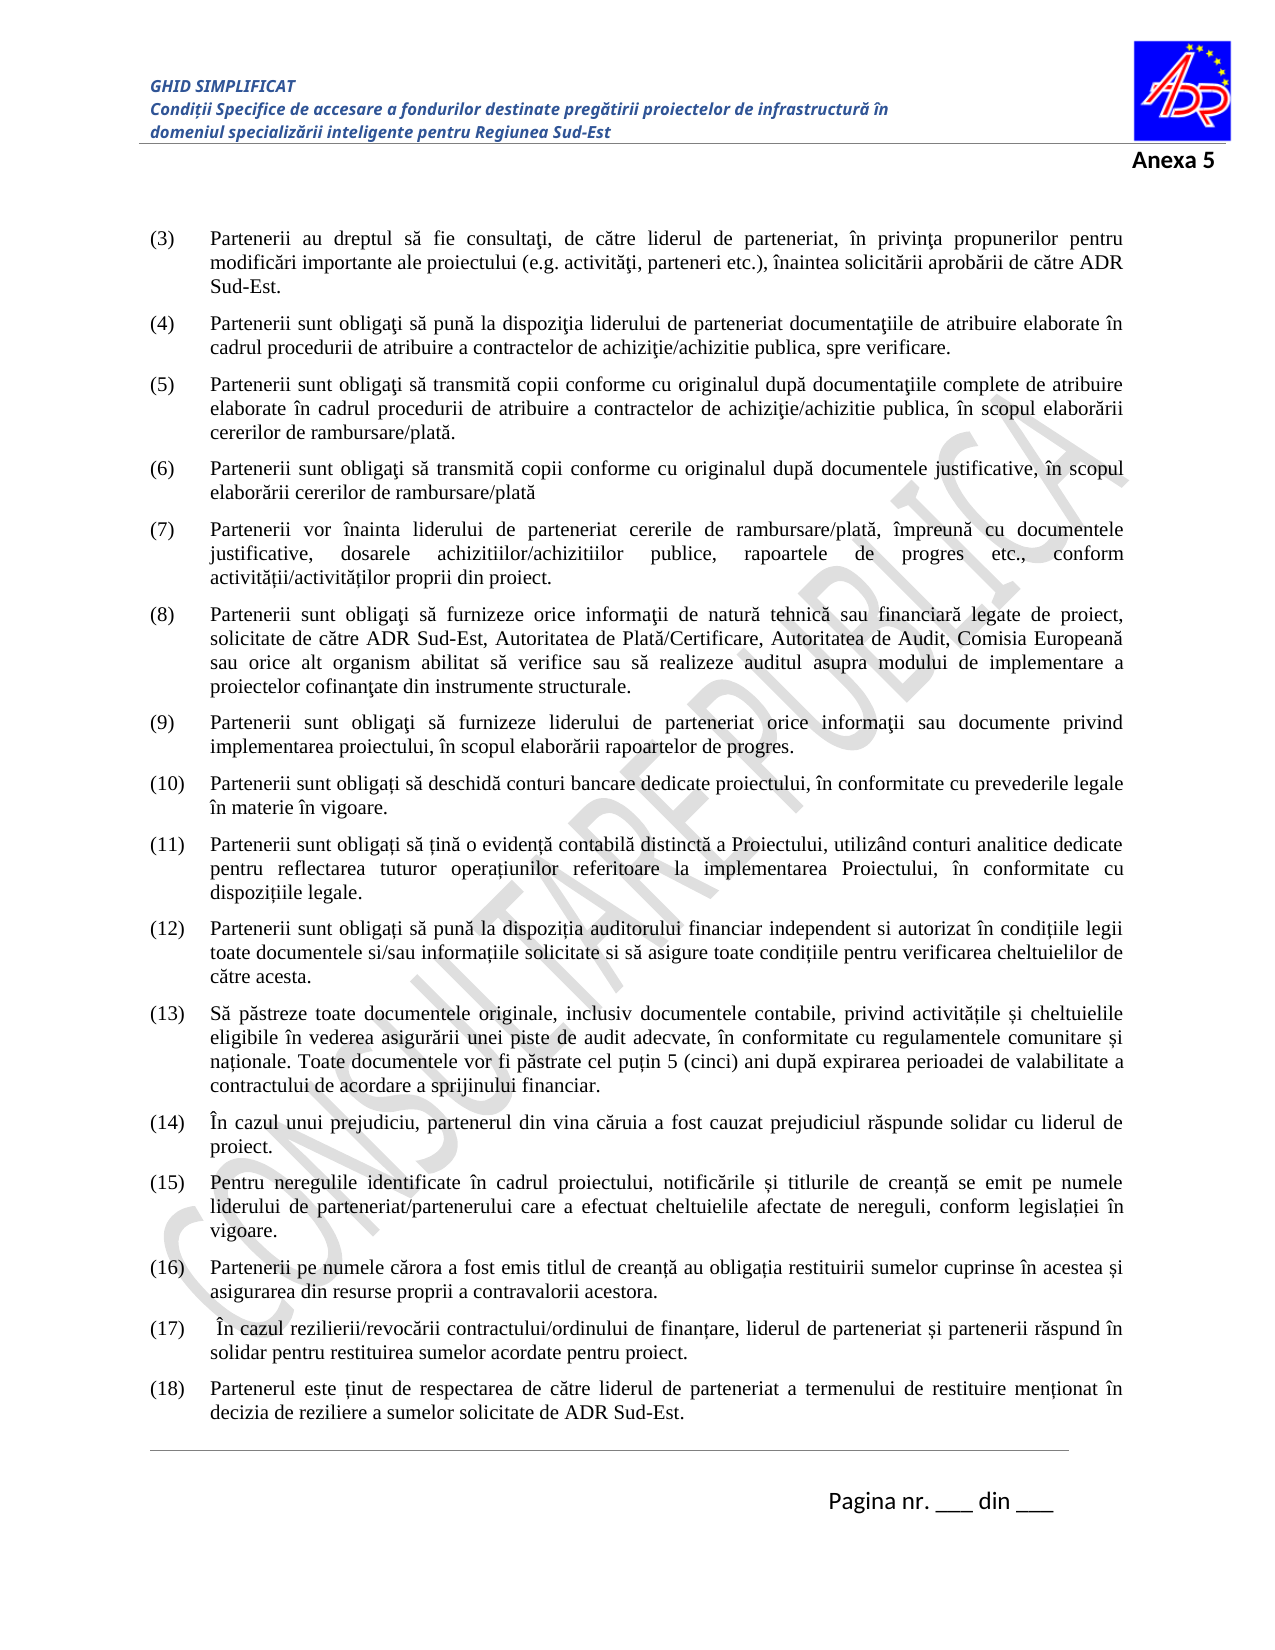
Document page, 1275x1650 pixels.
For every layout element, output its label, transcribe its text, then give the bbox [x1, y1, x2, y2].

subtitle În cazul unui prejudiciu, partenerul din vina căruia a fost cauzat prejudiciul răspunde solidar cu liderul de proiect. [150, 1109, 1125, 1158]
subtitle În cazul rezilierii/revocării contractului/ordinului de finanțare, liderul de parteneriat și partenerii răspund în solidar pentru restituirea sumelor acordate pentru proiect. [150, 1316, 1125, 1364]
subtitle Partenerii sunt obligaţi să pună la dispoziţia liderului de parteneriat documentaţiile de atribuire elaborate în cadrul procedurii de atribuire a contractelor de achiziţie/achizitie publica, spre verificare. [150, 311, 1125, 359]
subtitle Partenerii sunt obligaţi să furnizeze orice informaţii de natură tehnică sau financiară legate de proiect, solicitate de către ADR Sud-Est, Autoritatea de Plată/Certificare, Autoritatea de Audit, Comisia Europeană sau orice alt organism abilitat să verifice sau să realizeze auditul asupra modului de implementare a proiectelor cofinanţate din instrumente structurale. [150, 601, 1125, 698]
subtitle Să păstreze toate documentele originale, inclusiv documentele contabile, privind activitățile și cheltuielile eligibile în vederea asigurării unei piste de audit adecvate, în conformitate cu regulamentele comunitare și naționale. Toate documentele vor fi păstrate cel puțin 5 (cinci) ani după expirarea perioadei de valabilitate a contractului de acordare a sprijinului financiar. [150, 1001, 1125, 1097]
subtitle Partenerii sunt obligaţi să transmită copii conforme cu originalul după documentele justificative, în scopul elaborării cererilor de rambursare/plată [150, 456, 1125, 504]
subtitle Pentru neregulile identificate în cadrul proiectului, notificările și titlurile de creanță se emit pe numele liderului de parteneriat/partenerului care a efectuat cheltuielile afectate de nereguli, conform legislației în vigoare. [150, 1170, 1125, 1242]
subtitle Partenerii sunt obligați să deschidă conturi bancare dedicate proiectului, în conformitate cu prevederile legale în materie în vigoare. [150, 771, 1125, 819]
subtitle Partenerii sunt obligaţi să transmită copii conforme cu originalul după documentaţiile complete de atribuire elaborate în cadrul procedurii de atribuire a contractelor de achiziţie/achizitie publica, în scopul elaborării cererilor de rambursare/plată. [150, 371, 1125, 444]
subtitle Partenerii au dreptul să fie consultaţi, de către liderul de parteneriat, în privinţa propunerilor pentru modificări importante ale proiectului (e.g. activităţi, parteneri etc.), înaintea solicitării aprobării de către ADR Sud-Est. [150, 226, 1125, 298]
subtitle Partenerii vor înainta liderului de parteneriat cererile de rambursare/plată, împreună cu documentele justificative, dosarele achizitiilor/achizitiilor publice, rapoartele de progres etc., conform activității/activităților proprii din proiect. [150, 517, 1125, 589]
subtitle Partenerii sunt obligați să pună la dispoziția auditorului financiar independent si autorizat în condițiile legii toate documentele si/sau informațiile solicitate si să asigure toate condițiile pentru verificarea cheltuielilor de către acesta. [150, 916, 1125, 988]
subtitle Partenerul este ținut de respectarea de către liderul de parteneriat a termenului de restituire menționat în decizia de reziliere a sumelor solicitate de ADR Sud-Est. [150, 1376, 1125, 1424]
subtitle Partenerii sunt obligaţi să furnizeze liderului de parteneriat orice informaţii sau documente privind implementarea proiectului, în scopul elaborării rapoartelor de progres. [150, 710, 1125, 758]
subtitle Partenerii sunt obligați să țină o evidență contabilă distinctă a Proiectului, utilizând conturi analitice dedicate pentru reflectarea tuturor operațiunilor referitoare la implementarea Proiectului, în conformitate cu dispozițiile legale. [150, 831, 1125, 904]
subtitle Partenerii pe numele cărora a fost emis titlul de creanță au obligația restituirii sumelor cuprinse în acestea și asigurarea din resurse proprii a contravalorii acestora. [150, 1255, 1125, 1303]
